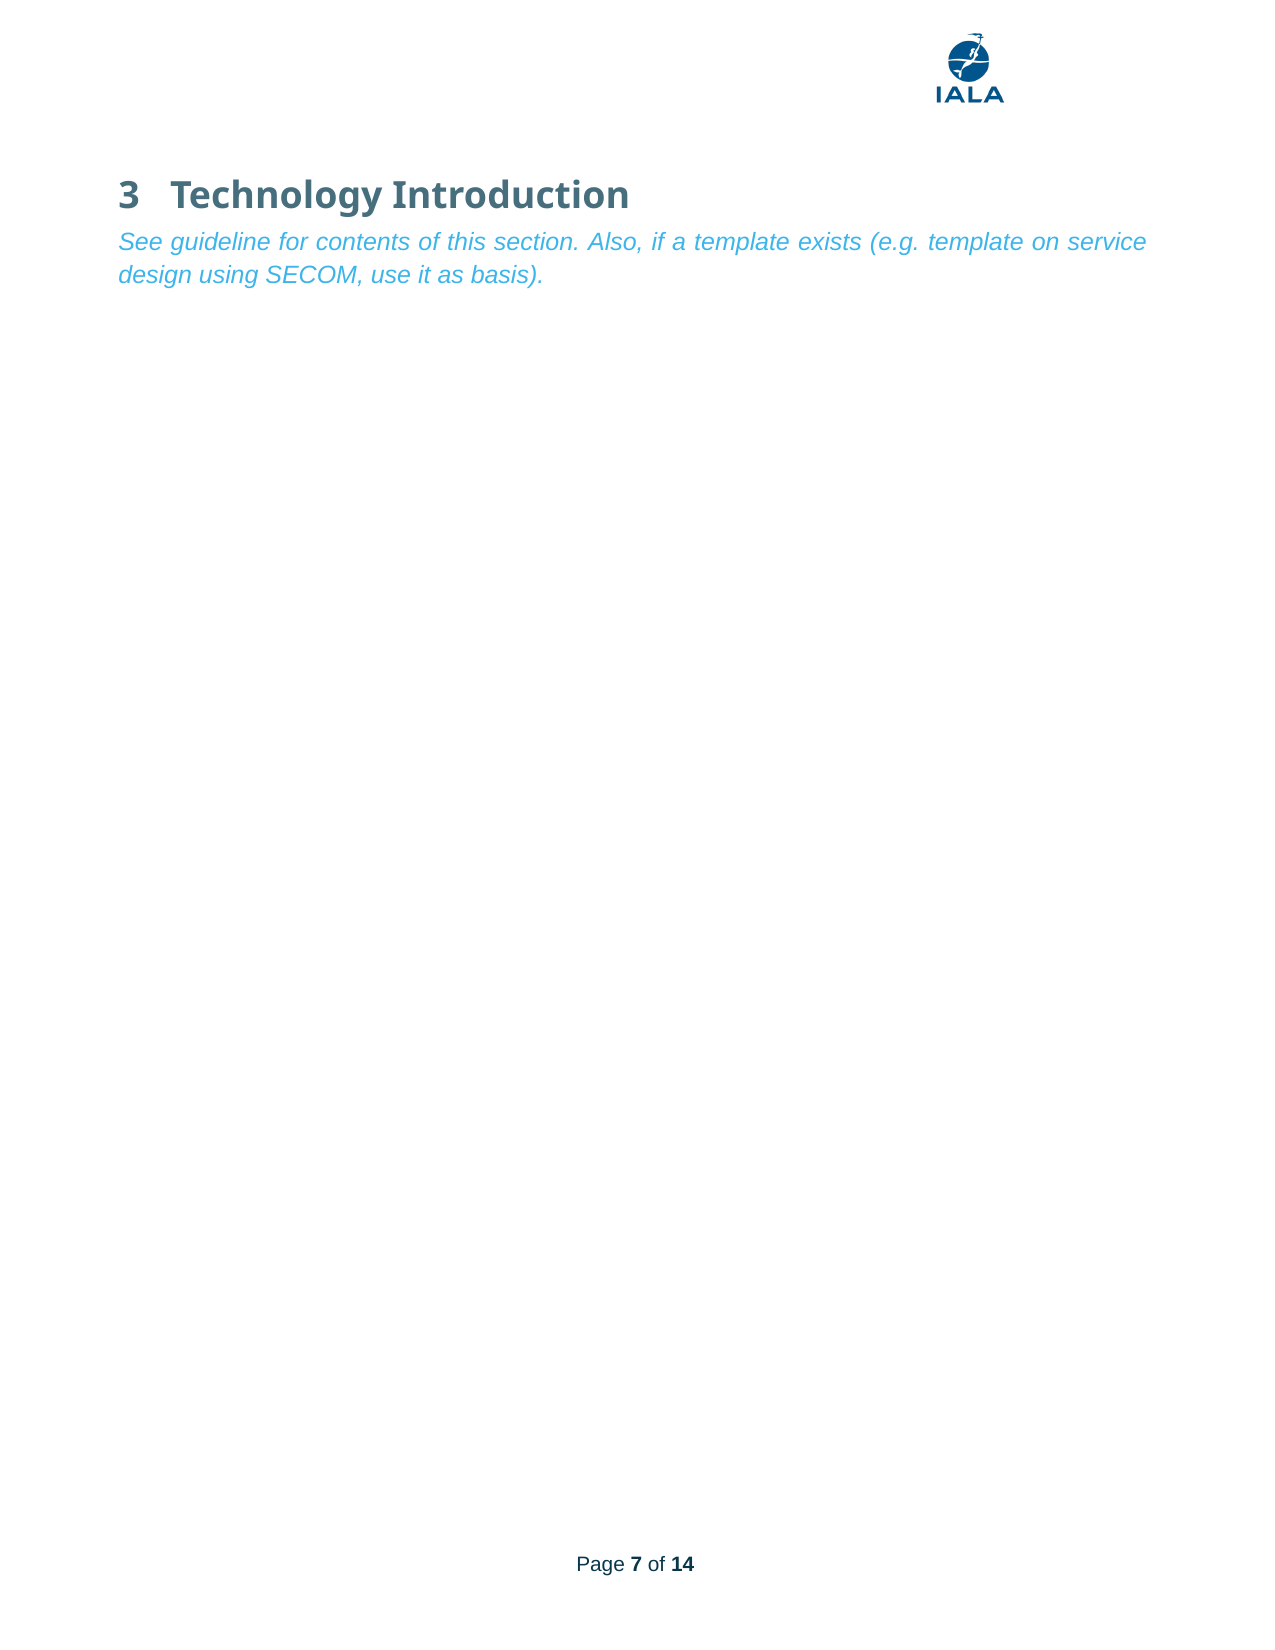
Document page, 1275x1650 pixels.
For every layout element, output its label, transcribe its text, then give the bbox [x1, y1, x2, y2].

text See guideline for contents of this section. Also, if a template exists (e.g. template on service design using SECOM, use it as basis). [118, 227, 1152, 289]
subtitle Technology Introduction [118, 168, 1152, 219]
picture [921, 25, 1016, 118]
